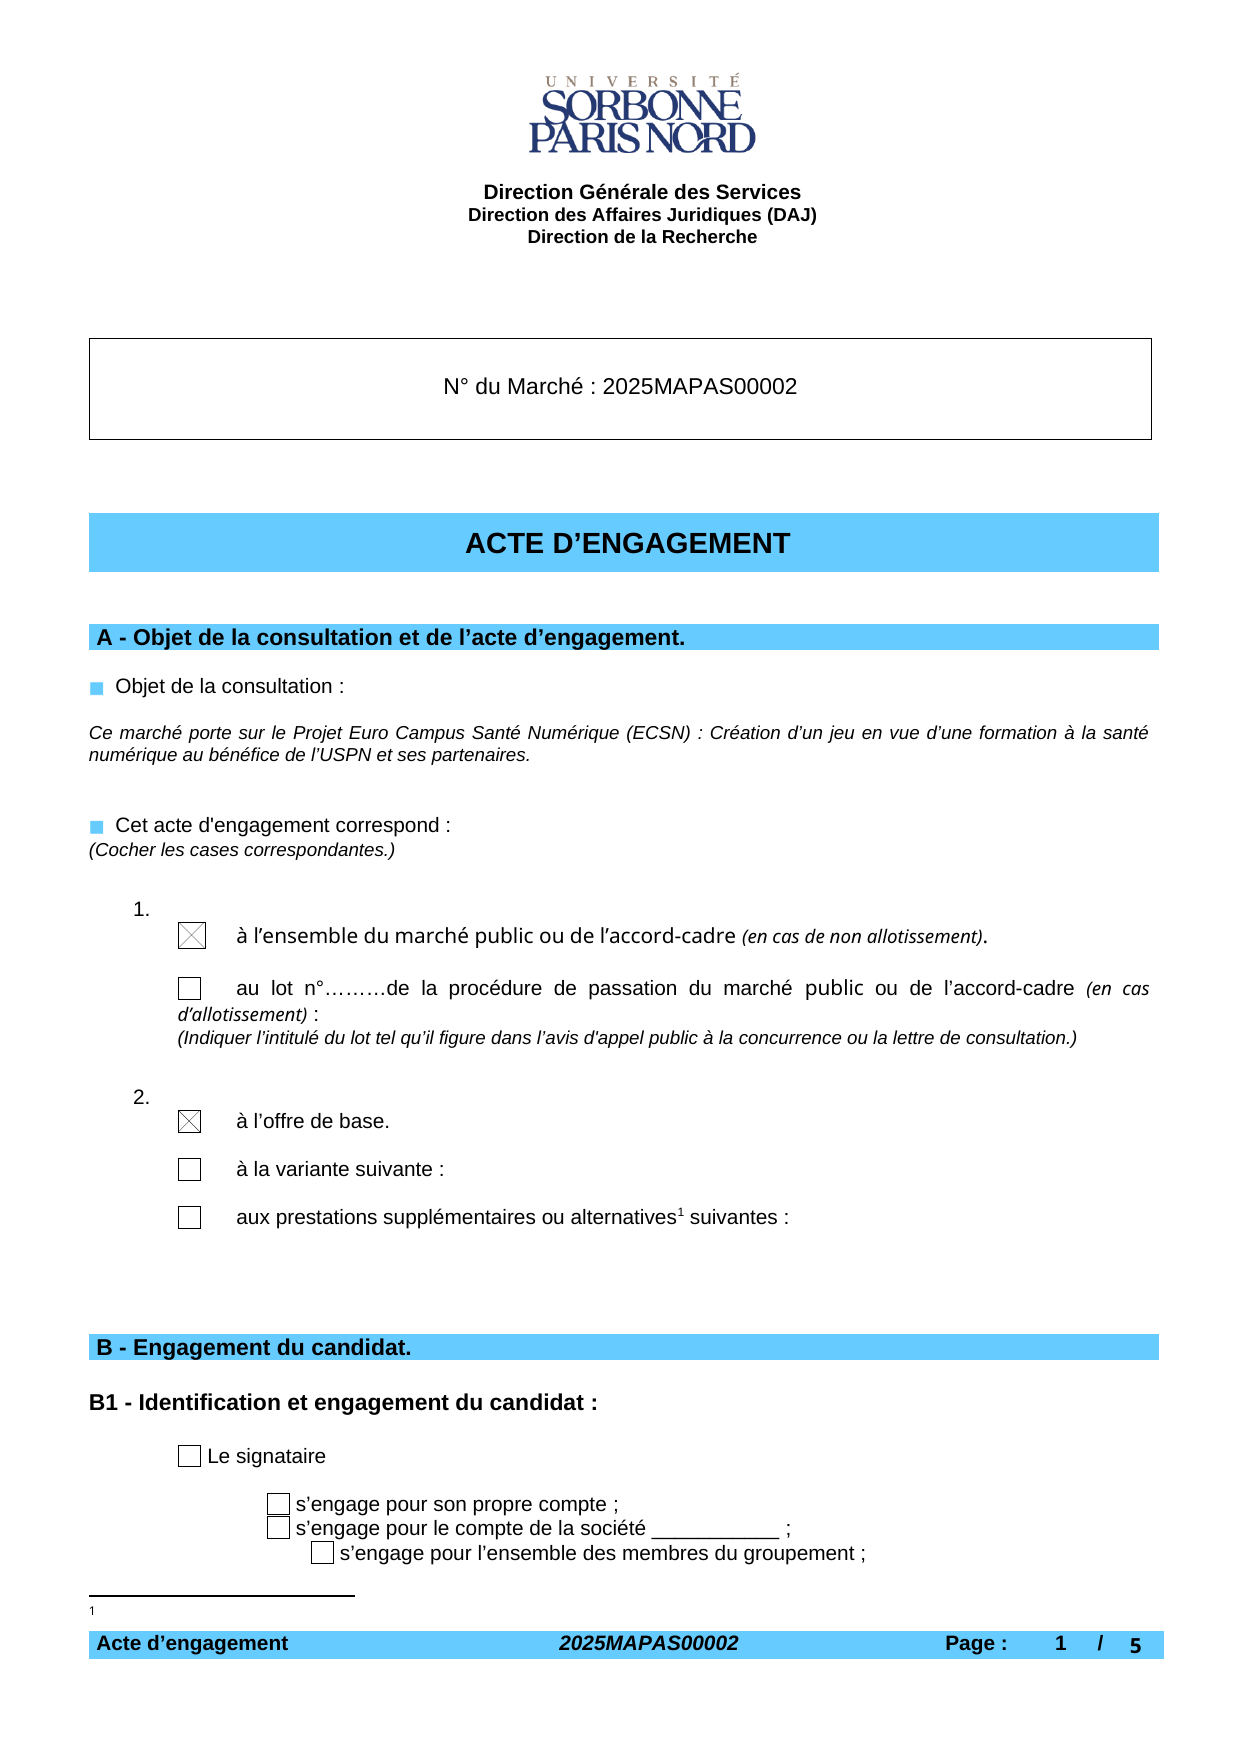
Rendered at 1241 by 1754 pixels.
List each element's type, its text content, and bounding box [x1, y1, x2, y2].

text à l’offre de base. [177, 1109, 1152, 1133]
text Ce marché porte sur le Projet Euro Campus Santé Numérique (ECSN) : Création d’un jeu en vue d’une formation à la santé numérique au bénéfice de l’USPN et ses partenaires. [89, 722, 1152, 765]
text Cet acte d'engagement correspond : [89, 813, 1152, 839]
table_header N° du Marché : 2025MAPAS00002 [90, 339, 1151, 438]
text s’engage pour le compte de la société ___________ ; [290, 1516, 1152, 1539]
text au lot n°………de la procédure de passation du marché public ou de l’accord-cadre (en cas d’allotissement) : [177, 973, 1152, 1027]
text Le signataire [177, 1444, 1152, 1468]
table_header ACTE D’ENGAGEMENT [89, 513, 1026, 572]
text (Indiquer l’intitulé du lot tel qu’il figure dans l’avis d'appel public à la concurrence ou la lettre de consultation.) [177, 1027, 1152, 1049]
picture [501, 47, 784, 181]
table_header B - Engagement du candidat. [89, 1334, 1159, 1360]
text à l’ensemble du marché public ou de l’accord-cadre (en cas de non allotissement). [205, 921, 1152, 949]
text aux prestations supplémentaires ou alternatives suivantes : [177, 1205, 1152, 1229]
text Objet de la consultation : [89, 674, 1152, 700]
text à la variante suivante : [177, 1157, 1152, 1181]
text s’engage pour son propre compte ; [266, 1492, 1152, 1516]
subtitle B1 - Identification et engagement du candidat : [89, 1388, 1152, 1415]
text s’engage pour l’ensemble des membres du groupement ; [177, 1539, 1152, 1564]
table_header [1026, 513, 1159, 572]
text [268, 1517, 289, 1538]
text (Cocher les cases correspondantes.) [89, 839, 1152, 860]
table_header A - Objet de la consultation et de l’acte d’engagement. [89, 624, 1159, 650]
